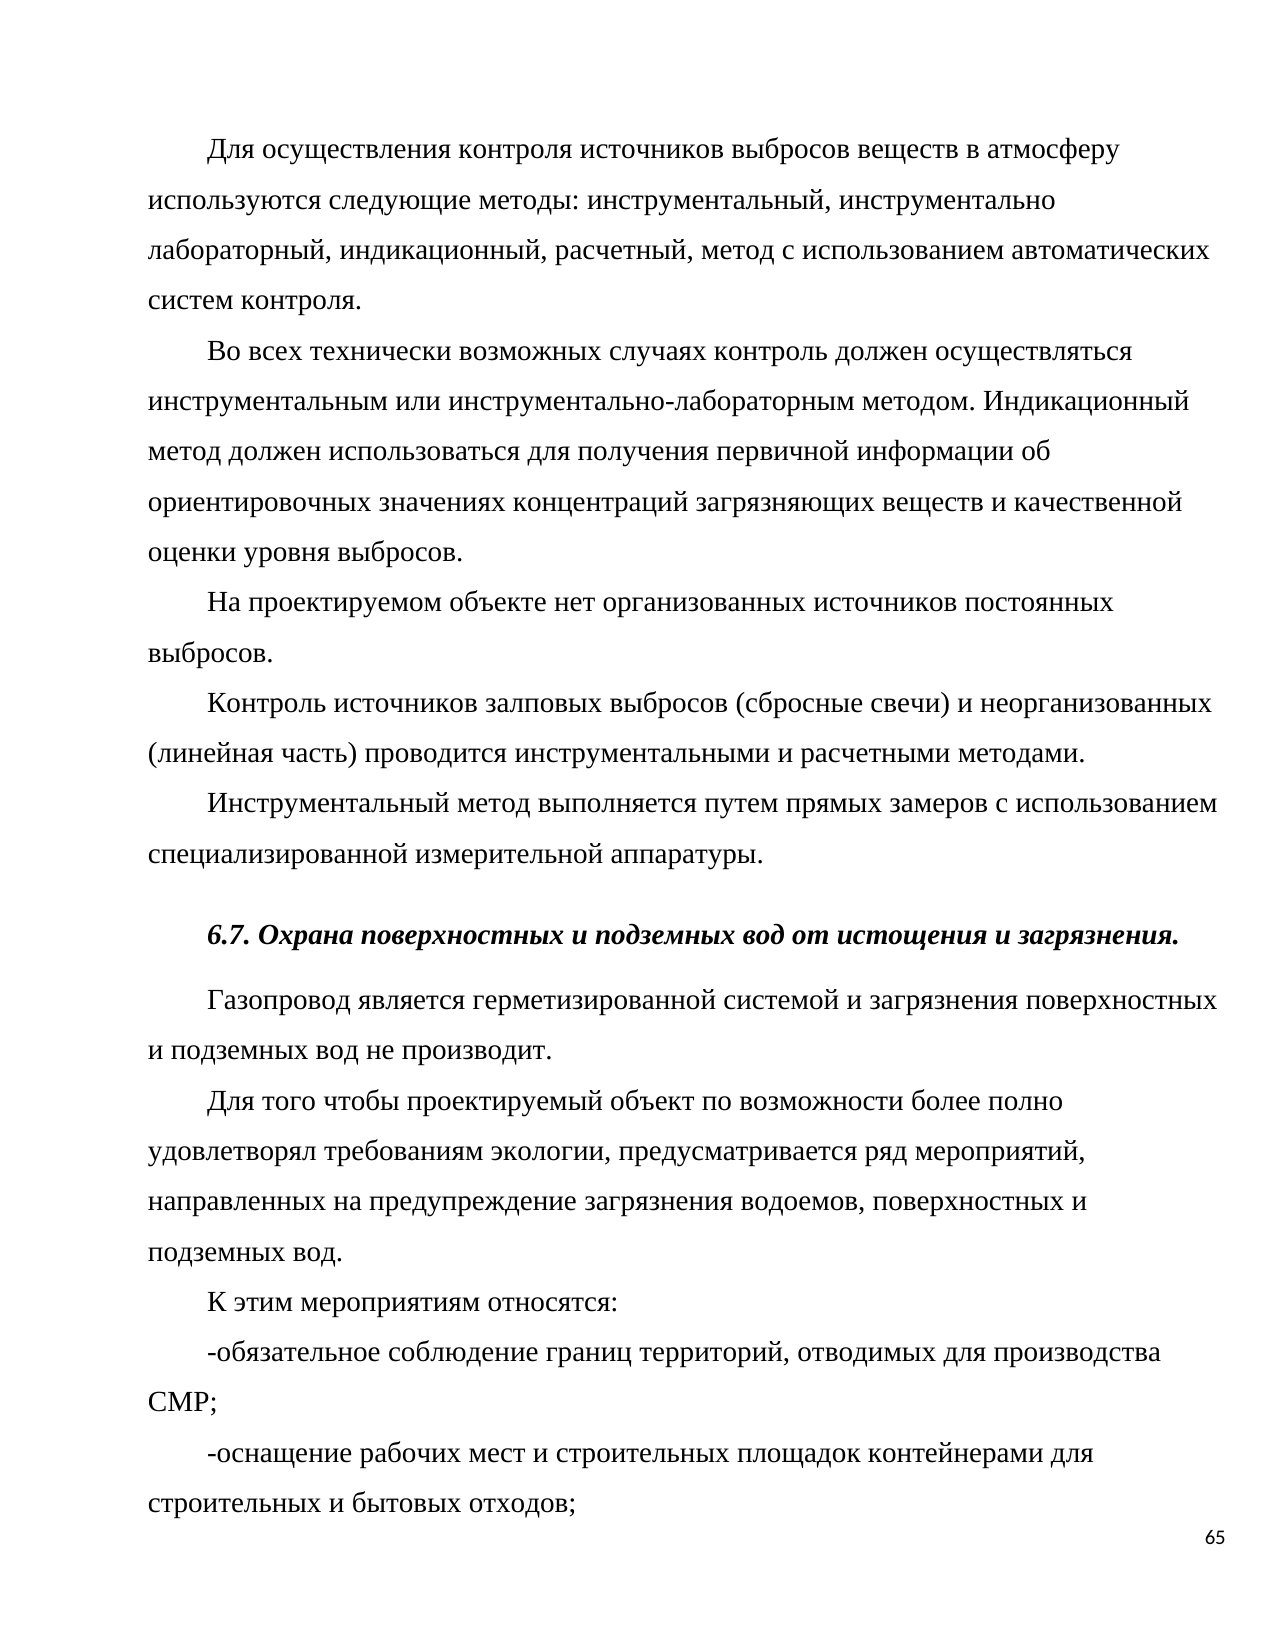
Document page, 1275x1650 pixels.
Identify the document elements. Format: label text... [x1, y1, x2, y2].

text Для осуществления контроля источников выбросов веществ в атмосферу [148, 132, 1226, 165]
text используются следующие методы: инструментальный, инструментально лабораторный, индикационный, расчетный, метод с использованием автоматических систем контроля. [148, 182, 1226, 316]
text Инструментальный метод выполняется путем прямых замеров с использованием [148, 786, 1226, 819]
text специализированной измерительной аппаратуры. [148, 836, 1226, 869]
text инструментальным или инструментально-лабораторным методом. Индикационный метод должен использоваться для получения первичной информации об ориентировочных значениях концентраций загрязняющих веществ и качественной оценки уровня выбросов. [148, 383, 1226, 568]
text Во всех технически возможных случаях контроль должен осуществляться [148, 333, 1226, 366]
text Газопровод является герметизированной системой и загрязнения поверхностных и подземных вод не производит. [148, 982, 1226, 1066]
text На проектируемом объекте нет организованных источников постоянных выбросов. [148, 584, 1226, 668]
text -оснащение рабочих мест и строительных площадок контейнерами для строительных и бытовых отходов; [148, 1435, 1226, 1519]
text (линейная часть) проводится инструментальными и расчетными методами. [148, 735, 1226, 769]
text -обязательное соблюдение границ территорий, отводимых для производства СМР; [148, 1334, 1226, 1418]
text К этим мероприятиям относятся: [148, 1284, 1226, 1317]
text 6.7. Охрана поверхностных и подземных вод от истощения и загрязнения. [148, 917, 1226, 951]
text Для того чтобы проектируемый объект по возможности более полно удовлетворял требованиям экологии, предусматривается ряд мероприятий, направленных на предупреждение загрязнения водоемов, поверхностных и подземных вод. [148, 1083, 1226, 1267]
text Контроль источников залповых выбросов (сбросные свечи) и неорганизованных [148, 685, 1226, 718]
